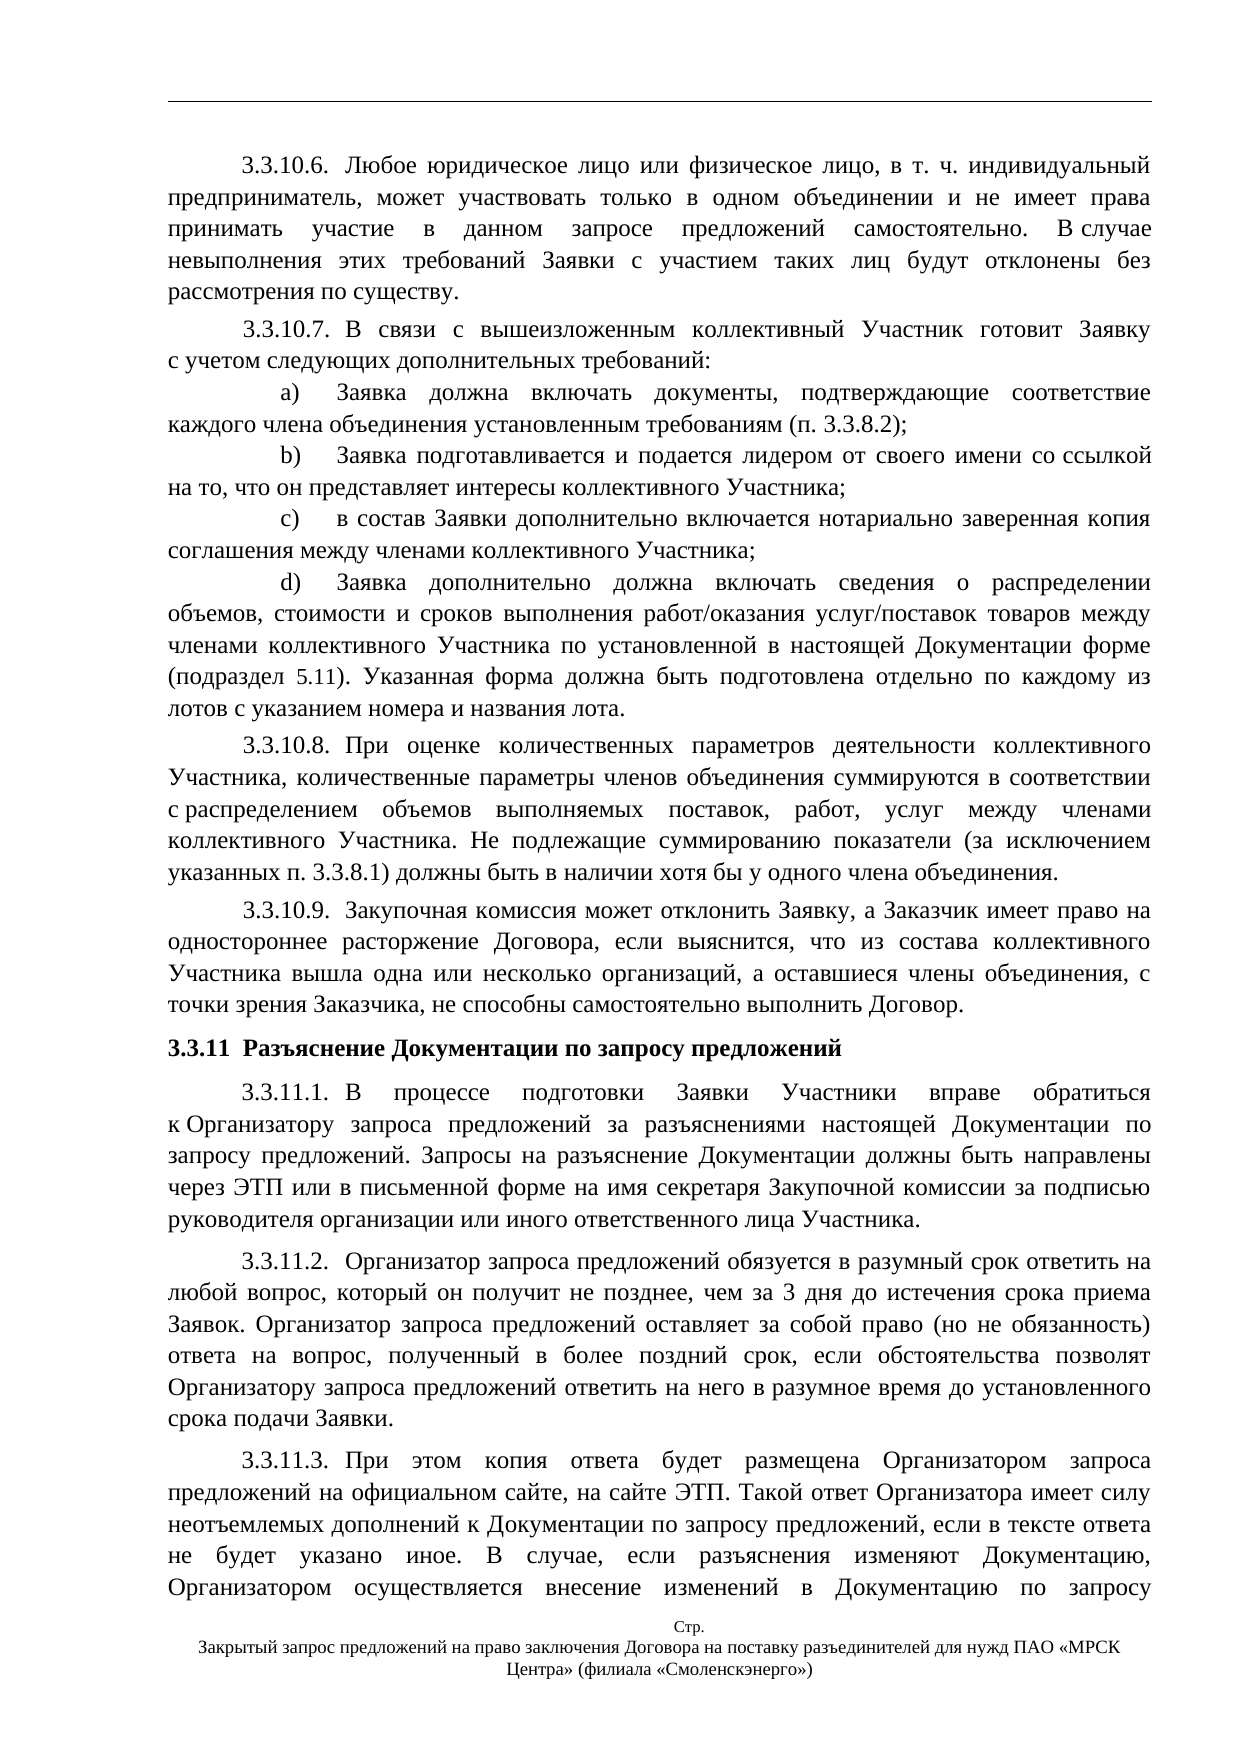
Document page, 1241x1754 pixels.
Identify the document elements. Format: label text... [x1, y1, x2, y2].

list В процессе подготовки Заявки Участники вправе обратиться к Организатору запроса предложений за разъяснениями настоящей Документации по запросу предложений. Запросы на разъяснение Документации должны быть направлены через ЭТП или в письменной форме на имя секретаря Закупочной комиссии за подписью руководителя организации или иного ответственного лица Участника. [168, 1077, 1152, 1232]
list в состав Заявки дополнительно включается нотариально заверенная копия соглашения между членами коллективного Участника; [168, 503, 1152, 564]
list Заявка дополнительно должна включать сведения о распределении объемов, стоимости и сроков выполнения работ/оказания услуг/поставок товаров между членами коллективного Участника по установленной в настоящей Документации форме (подраздел 5.11). Указанная форма должна быть подготовлена отдельно по каждому из лотов с указанием номера и названия лота. [168, 567, 1152, 722]
list При оценке количественных параметров деятельности коллективного Участника, количественные параметры членов объединения суммируются в соответствии с распределением объемов выполняемых поставок, работ, услуг между членами коллективного Участника. Не подлежащие суммированию показатели (за исключением указанных п. 3.3.8.1) должны быть в наличии хотя бы у одного члена объединения. [168, 731, 1152, 886]
list Организатор запроса предложений обязуется в разумный срок ответить на любой вопрос, который он получит не позднее, чем за 3 дня до истечения срока приема Заявок. Организатор запроса предложений оставляет за собой право (но не обязанность) ответа на вопрос, полученный в более поздний срок, если обстоятельства позволят Организатору запроса предложений ответить на него в разумное время до установленного срока подачи Заявки. [168, 1246, 1152, 1432]
subtitle Разъяснение Документации по запросу предложений [168, 1033, 1152, 1062]
list Любое юридическое лицо или физическое лицо, в т. ч. индивидуальный предприниматель, может участвовать только в одном объединении и не имеет права принимать участие в данном запросе предложений самостоятельно. В случае невыполнения этих требований Заявки с участием таких лиц будут отклонены без рассмотрения по существу. [168, 150, 1152, 305]
list В связи с вышеизложенным коллективный Участник готовит Заявку с учетом следующих дополнительных требований: [168, 314, 1152, 374]
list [168, 1446, 1152, 1601]
list Заявка подготавливается и подается лидером от своего имени со ссылкой на то, что он представляет интересы коллективного Участника; [168, 440, 1152, 501]
list Заявка должна включать документы, подтверждающие соответствие каждого члена объединения установленным требованиям (п. 3.3.8.2); [168, 377, 1152, 437]
list Закупочная комиссия может отклонить Заявку, а Заказчик имеет право на одностороннее расторжение Договора, если выяснится, что из состава коллективного Участника вышла одна или несколько организаций, а оставшиеся члены объединения, с точки зрения Заказчика, не способны самостоятельно выполнить Договор. [168, 895, 1152, 1018]
